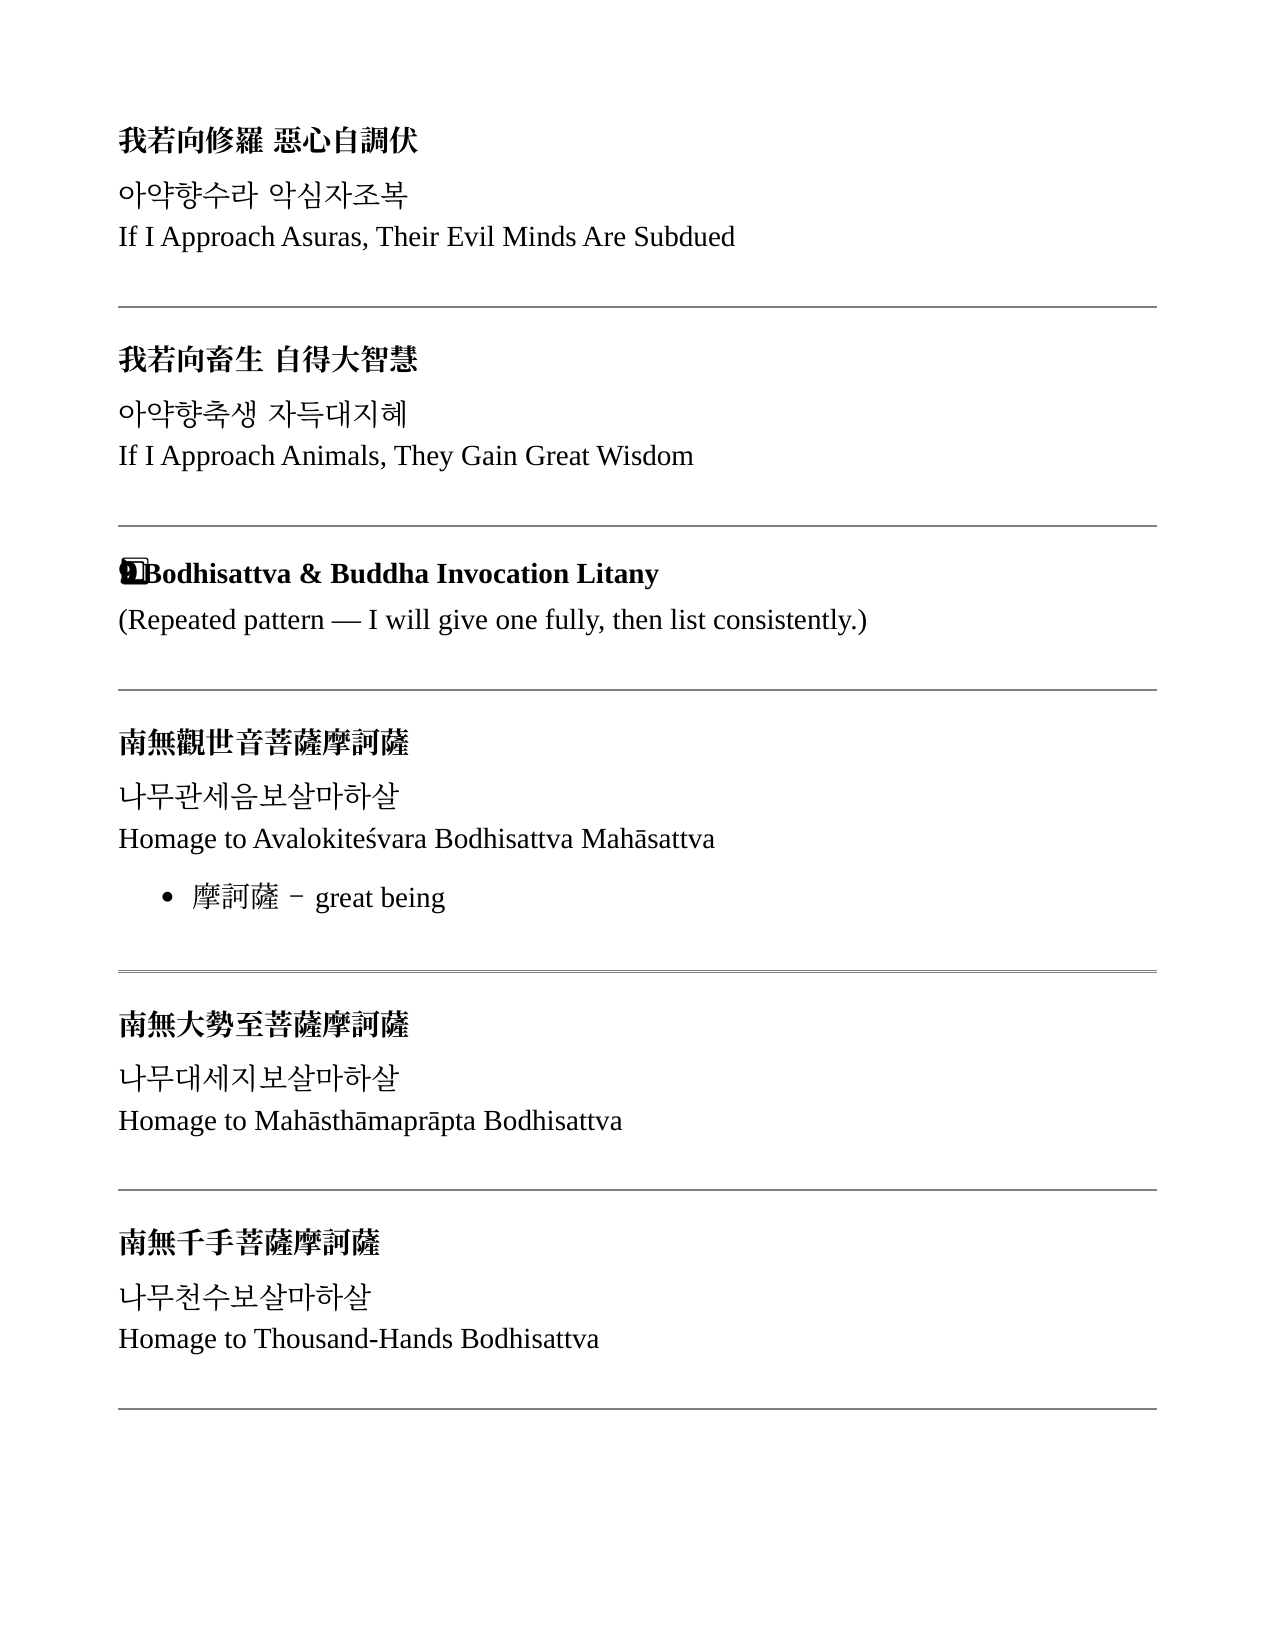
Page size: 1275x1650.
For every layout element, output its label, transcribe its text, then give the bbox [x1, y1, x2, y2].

subtitle 南無大勢至菩薩摩訶薩 [118, 1001, 1157, 1043]
text 나무천수보살마하살 Homage to Thousand-Hands Bodhisattva [118, 1275, 1157, 1355]
subtitle 我若向修羅 惡心自調伏 [118, 118, 1157, 160]
text 나무대세지보살마하살 Homage to Mahāsthāmaprāpta Bodhisattva [118, 1056, 1157, 1136]
list 摩訶薩 – great being [162, 874, 1157, 916]
text (Repeated pattern — I will give one fully, then list consistently.) [118, 602, 1157, 636]
text 아약향축생 자득대지혜 If I Approach Animals, They Gain Great Wisdom [118, 391, 1157, 472]
subtitle 我若向畜生 自得大智慧 [118, 337, 1157, 379]
text 나무관세음보살마하살 Homage to Avalokiteśvara Bodhisattva Mahāsattva [118, 774, 1157, 854]
subtitle 南無千手菩薩摩訶薩 [118, 1220, 1157, 1262]
subtitle 南無觀世音菩薩摩訶薩 [118, 720, 1157, 762]
subtitle 9️⃣ Bodhisattva & Buddha Invocation Litany [118, 556, 1157, 589]
text 아약향수라 악심자조복 If I Approach Asuras, Their Evil Minds Are Subdued [118, 172, 1157, 253]
